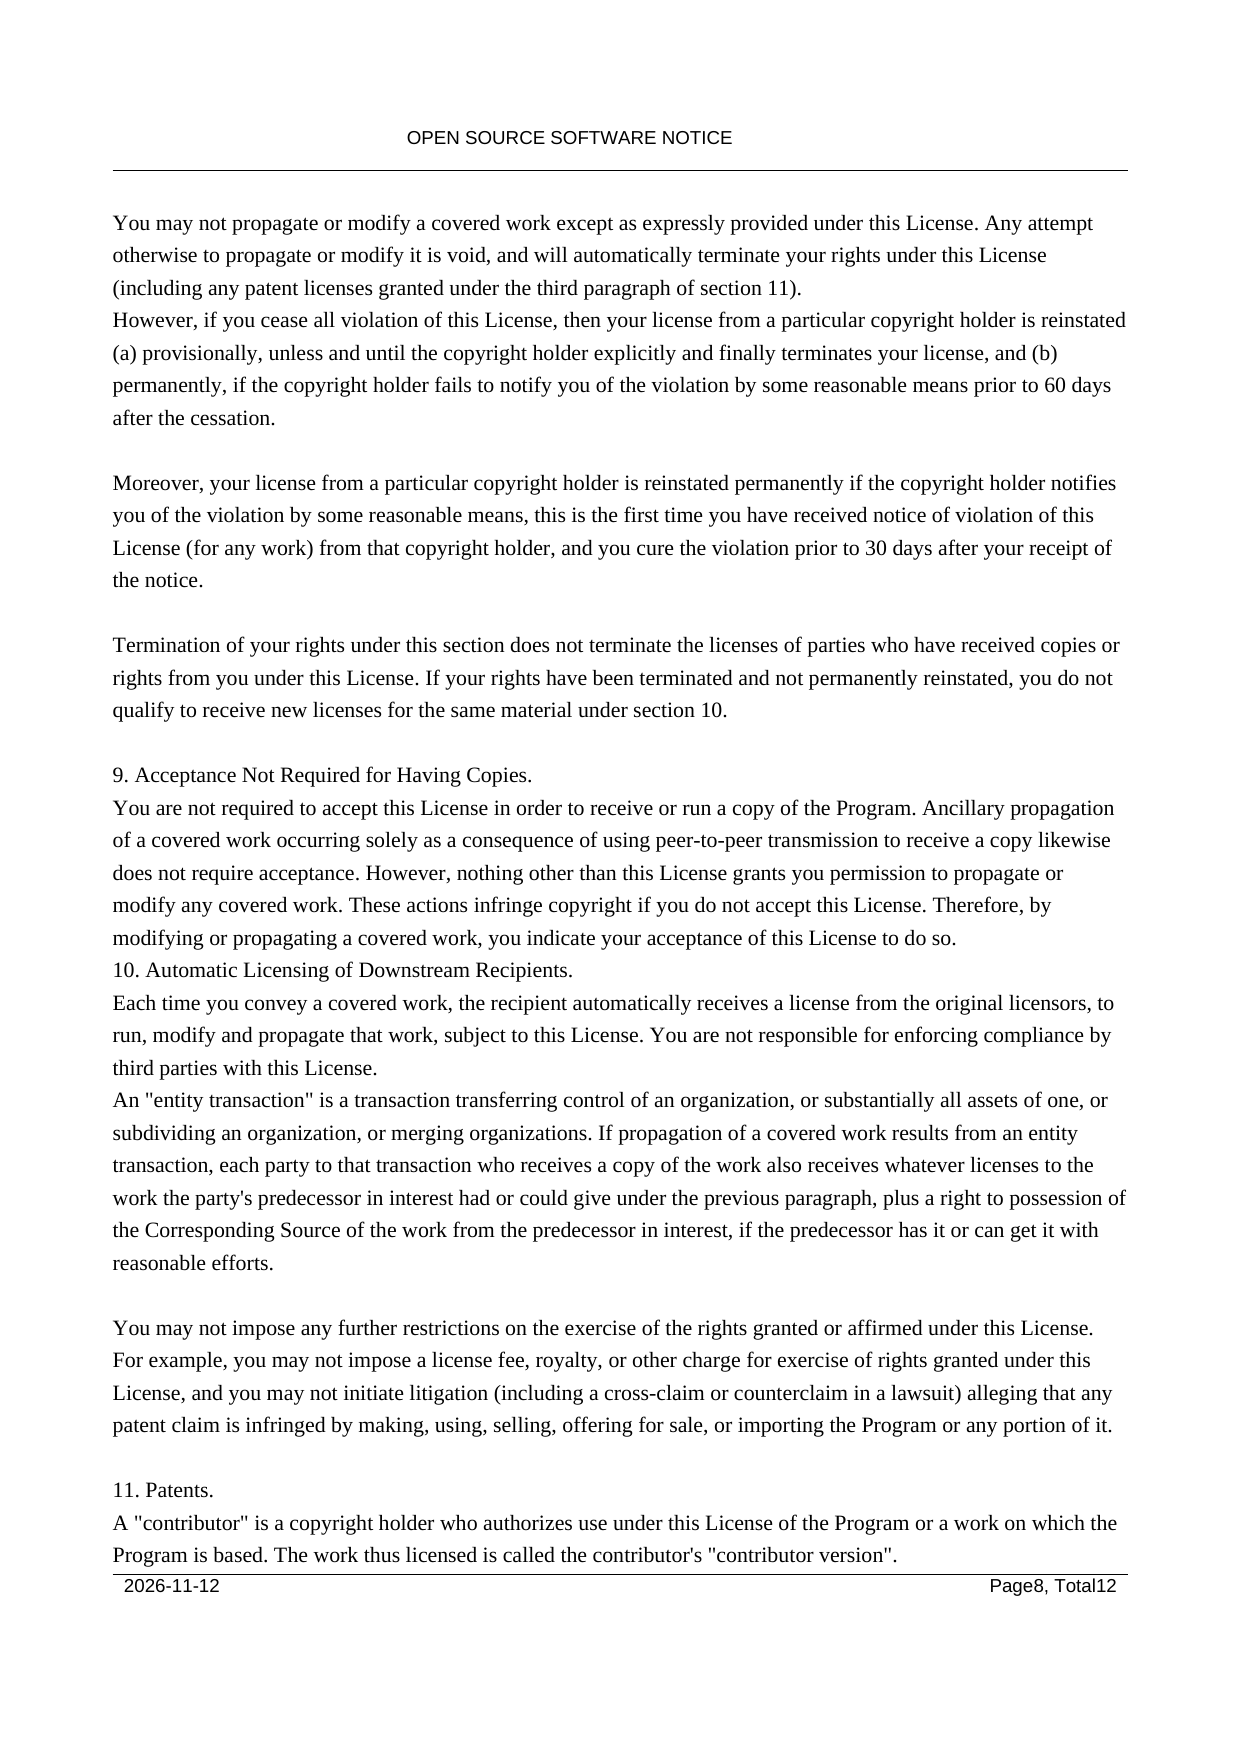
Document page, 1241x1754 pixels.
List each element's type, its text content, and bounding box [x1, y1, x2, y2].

text A "contributor" is a copyright holder who authorizes use under this License of the Program or a work on which the Program is based. The work thus licensed is called the contributor's "contributor version". [112, 1506, 1128, 1571]
text 10. Automatic Licensing of Downstream Recipients. [112, 954, 1128, 986]
text Termination of your rights under this section does not terminate the licenses of parties who have received copies or rights from you under this License. If your rights have been terminated and not permanently reinstated, you do not qualify to receive new licenses for the same material under section 10. [112, 629, 1128, 726]
text You are not required to accept this License in order to receive or run a copy of the Program. Ancillary propagation of a covered work occurring solely as a consequence of using peer-to-peer transmission to receive a copy likewise does not require acceptance. However, nothing other than this License grants you permission to propagate or modify any covered work. These actions infringe copyright if you do not accept this License. Therefore, by modifying or propagating a covered work, you indicate your acceptance of this License to do so. [112, 791, 1128, 954]
text However, if you cease all violation of this License, then your license from a particular copyright holder is reinstated (a) provisionally, unless and until the copyright holder explicitly and finally terminates your license, and (b) permanently, if the copyright holder fails to notify you of the violation by some reasonable means prior to 60 days after the cessation. [112, 304, 1128, 434]
text 11. Patents. [112, 1474, 1128, 1506]
text Moreover, your license from a particular copyright holder is reinstated permanently if the copyright holder notifies you of the violation by some reasonable means, this is the first time you have received notice of violation of this License (for any work) from that copyright holder, and you cure the violation prior to 30 days after your receipt of the notice. [112, 466, 1128, 596]
text Each time you convey a covered work, the recipient automatically receives a license from the original licensors, to run, modify and propagate that work, subject to this License. You are not responsible for enforcing compliance by third parties with this License. [112, 986, 1128, 1084]
text 9. Acceptance Not Required for Having Copies. [112, 759, 1128, 791]
text You may not impose any further restrictions on the exercise of the rights granted or affirmed under this License. For example, you may not impose a license fee, royalty, or other charge for exercise of rights granted under this License, and you may not initiate litigation (including a cross-claim or counterclaim in a lawsuit) alleging that any patent claim is infringed by making, using, selling, offering for sale, or importing the Program or any portion of it. [112, 1311, 1128, 1441]
text An "entity transaction" is a transaction transferring control of an organization, or substantially all assets of one, or subdividing an organization, or merging organizations. If propagation of a covered work results from an entity transaction, each party to that transaction who receives a copy of the work also receives whatever licenses to the work the party's predecessor in interest had or could give under the previous paragraph, plus a right to possession of the Corresponding Source of the work from the predecessor in interest, if the predecessor has it or can get it with reasonable efforts. [112, 1084, 1128, 1279]
text You may not propagate or modify a covered work except as expressly provided under this License. Any attempt otherwise to propagate or modify it is void, and will automatically terminate your rights under this License (including any patent licenses granted under the third paragraph of section 11). [112, 206, 1128, 304]
